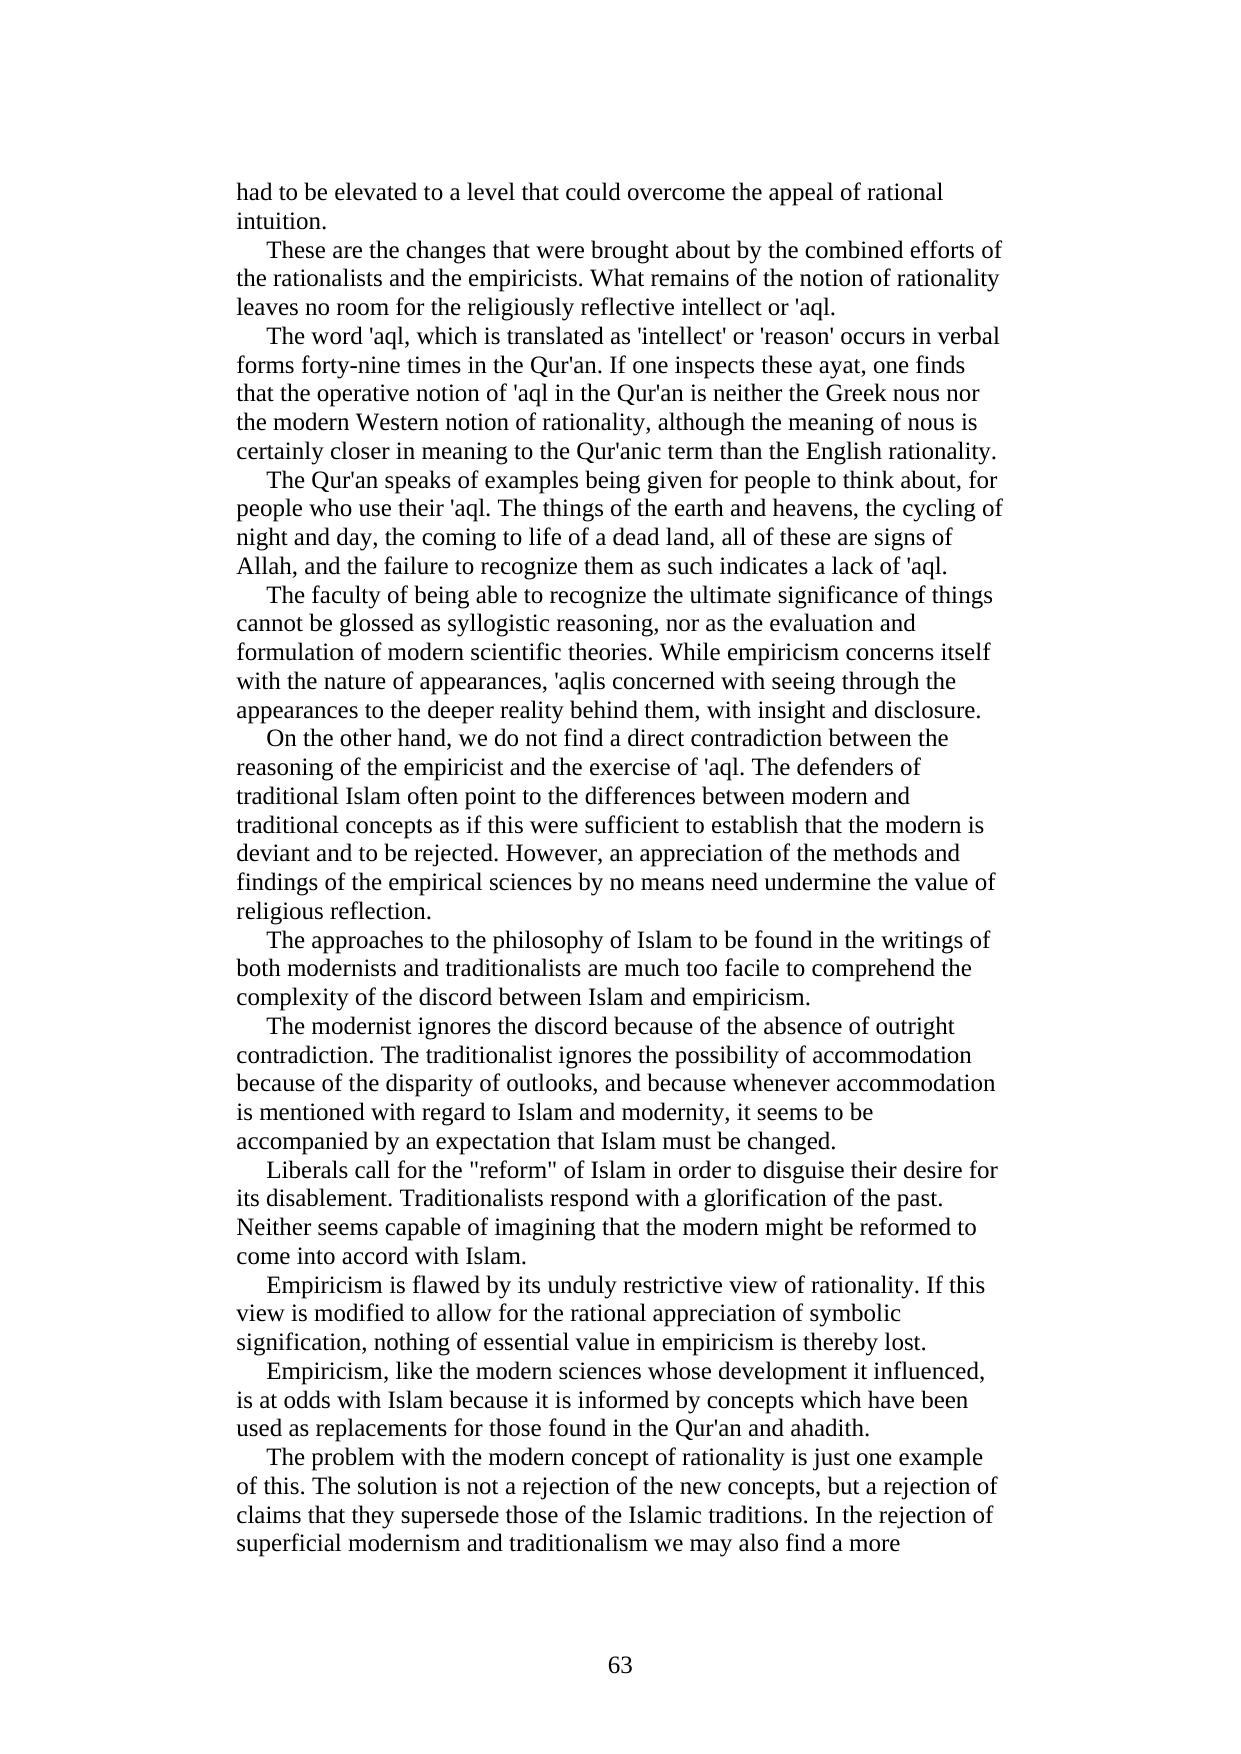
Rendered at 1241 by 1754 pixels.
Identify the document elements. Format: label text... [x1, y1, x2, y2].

text Empiricism is flawed by its unduly restrictive view of rationality. If this view is modified to allow for the rational appreciation of symbolic signification, nothing of essential value in empiricism is thereby lost. [236, 1270, 1004, 1356]
text The modernist ignores the discord because of the absence of outright contradiction. The traditionalist ignores the possibility of accommodation because of the disparity of outlooks, and because whenever accommodation is mentioned with regard to Islam and modernity, it seems to be accompanied by an expectation that Islam must be changed. [236, 1011, 1004, 1155]
text The Qur'an speaks of examples being given for people to think about, for people who use their 'aql. The things of the earth and heavens, the cycling of night and day, the coming to life of a dead land, all of these are signs of Allah, and the failure to recognize them as such indicates a lack of 'aql. [236, 465, 1004, 580]
text Liberals call for the "reform" of Islam in order to disguise their desire for its disablement. Traditionalists respond with a glorification of the past. Neither seems capable of imagining that the modern might be reformed to come into accord with Islam. [236, 1155, 1004, 1270]
text On the other hand, we do not find a direct contradiction between the reasoning of the empiricist and the exercise of 'aql. The defenders of traditional Islam often point to the differences between modern and traditional concepts as if this were sufficient to establish that the modern is deviant and to be rejected. However, an appreciation of the methods and findings of the empirical sciences by no means need undermine the value of religious reflection. [236, 723, 1004, 925]
text The word 'aql, which is translated as 'intellect' or 'reason' occurs in verbal forms forty-nine times in the Qur'an. If one inspects these ayat, one finds that the operative notion of 'aql in the Qur'an is neither the Greek nous nor the modern Western notion of rationality, although the meaning of nous is certainly closer in meaning to the Qur'anic term than the English rationality. [236, 321, 1004, 465]
text The faculty of being able to recognize the ultimate significance of things cannot be glossed as syllogistic reasoning, nor as the evaluation and formulation of modern scientific theories. While empiricism concerns itself with the nature of appearances, 'aqlis concerned with seeing through the appearances to the deeper reality behind them, with insight and disclosure. [236, 580, 1004, 723]
text These are the changes that were brought about by the combined efforts of the rationalists and the empiricists. What remains of the notion of rationality leaves no room for the religiously reflective intellect or 'aql. [236, 235, 1004, 321]
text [236, 1442, 1004, 1557]
text The approaches to the philosophy of Islam to be found in the writings of both modernists and traditionalists are much too facile to comprehend the complexity of the discord between Islam and empiricism. [236, 925, 1004, 1011]
text Empiricism, like the modern sciences whose development it influenced, is at odds with Islam because it is informed by concepts which have been used as replacements for those found in the Qur'an and ahadith. [236, 1356, 1004, 1442]
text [236, 177, 1004, 235]
